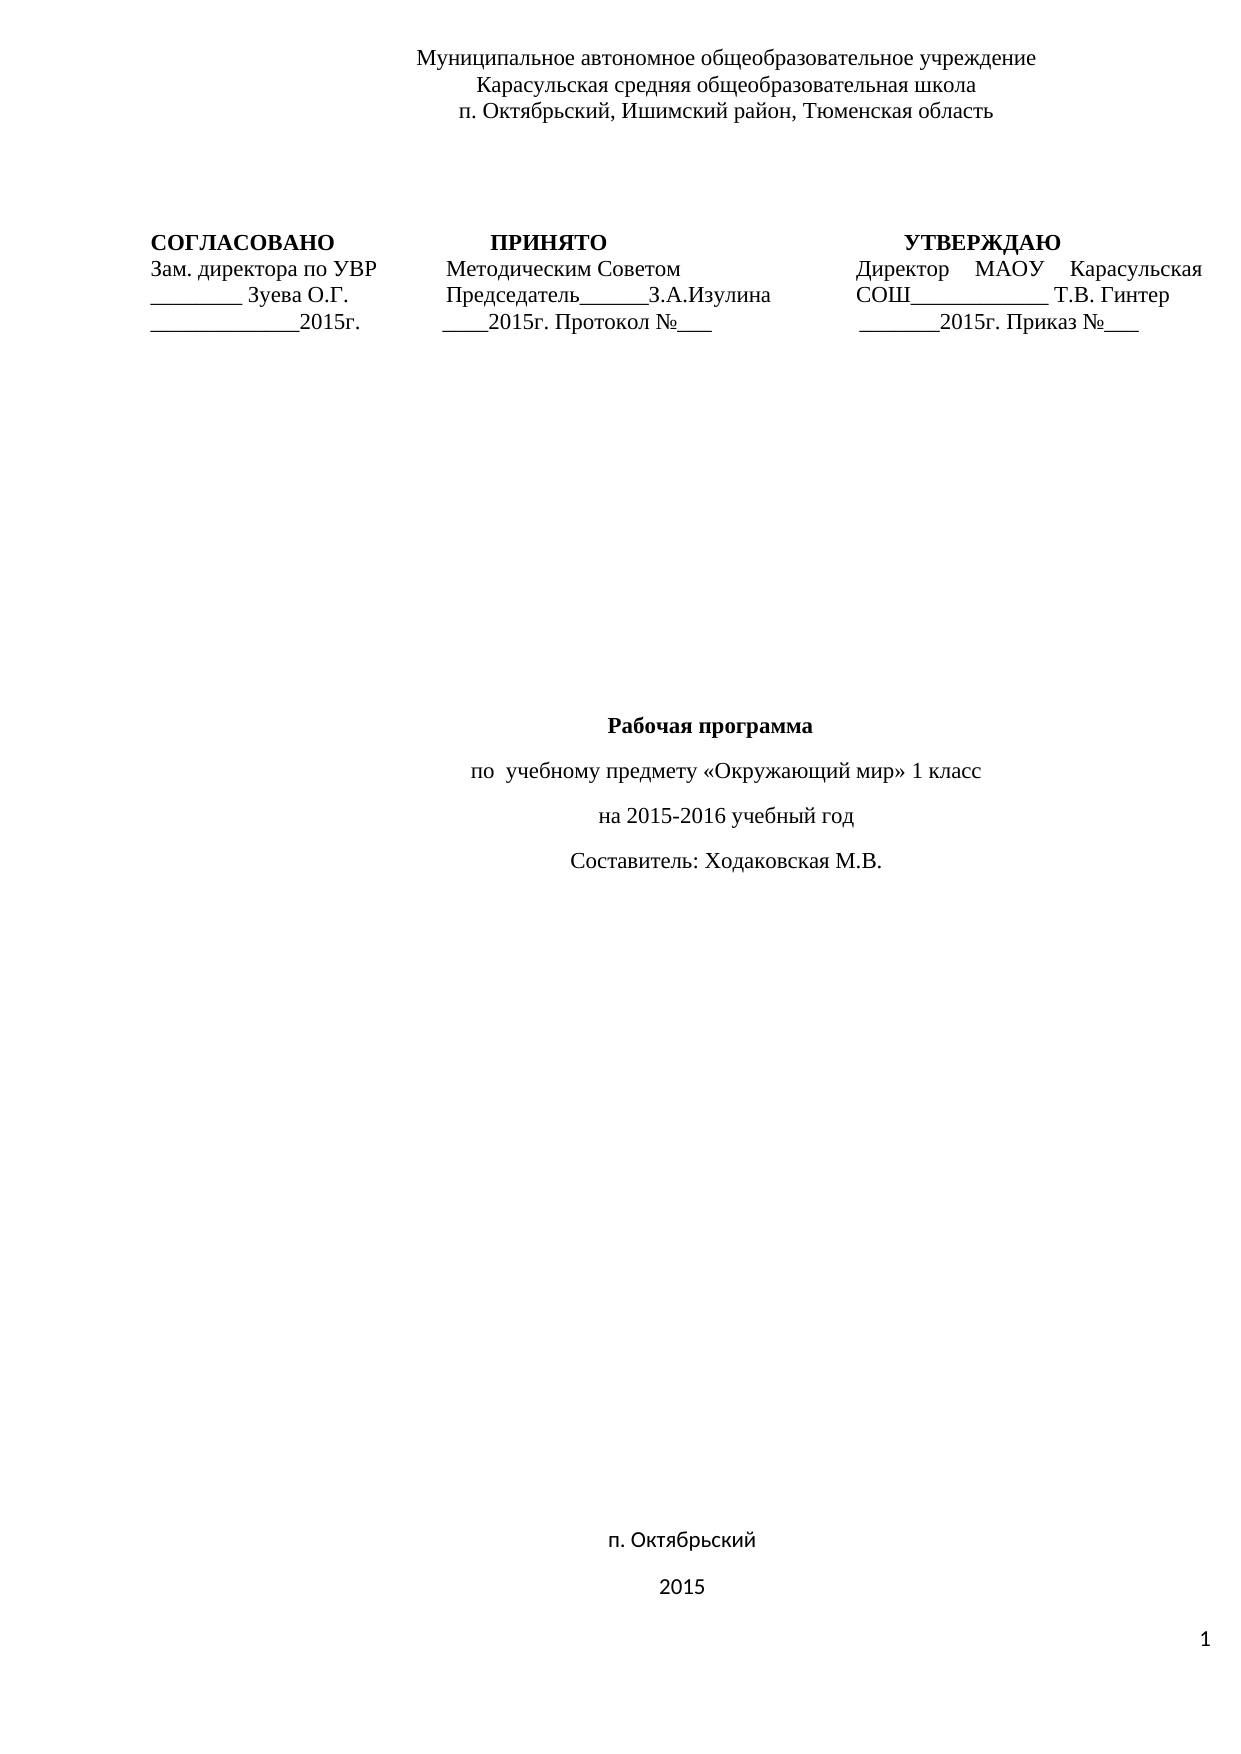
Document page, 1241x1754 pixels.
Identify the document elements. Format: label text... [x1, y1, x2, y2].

text Муниципальное автономное общеобразовательное учреждение [242, 44, 1211, 71]
text по учебному предмету «Окружающий мир» 1 класс [242, 757, 1211, 783]
text на 2015-2016 учебный год [242, 802, 1211, 828]
table_header СОГЛАСОВАНО Зам. директора по УВР ________ Зуева О.Г. _____________2015г. [151, 229, 431, 368]
text Карасульская средняя общеобразовательная школа [242, 71, 1211, 97]
text Рабочая программа [210, 712, 1211, 738]
table_header ПРИНЯТО Методическим Советом Председатель______З.А.Изулина ____2015г. Протокол №___ [431, 229, 844, 368]
text Составитель: Ходаковская М.В. [242, 847, 1211, 873]
text п. Октябрьский [153, 1525, 1211, 1553]
text п. Октябрьский, Ишимский район, Тюменская область [242, 97, 1211, 123]
table_header УТВЕРЖДАЮ Директор МАОУ Карасульская СОШ____________ Т.В. Гинтер _______2015г. Приказ №___ [845, 229, 1214, 368]
text 2015 [153, 1572, 1211, 1600]
